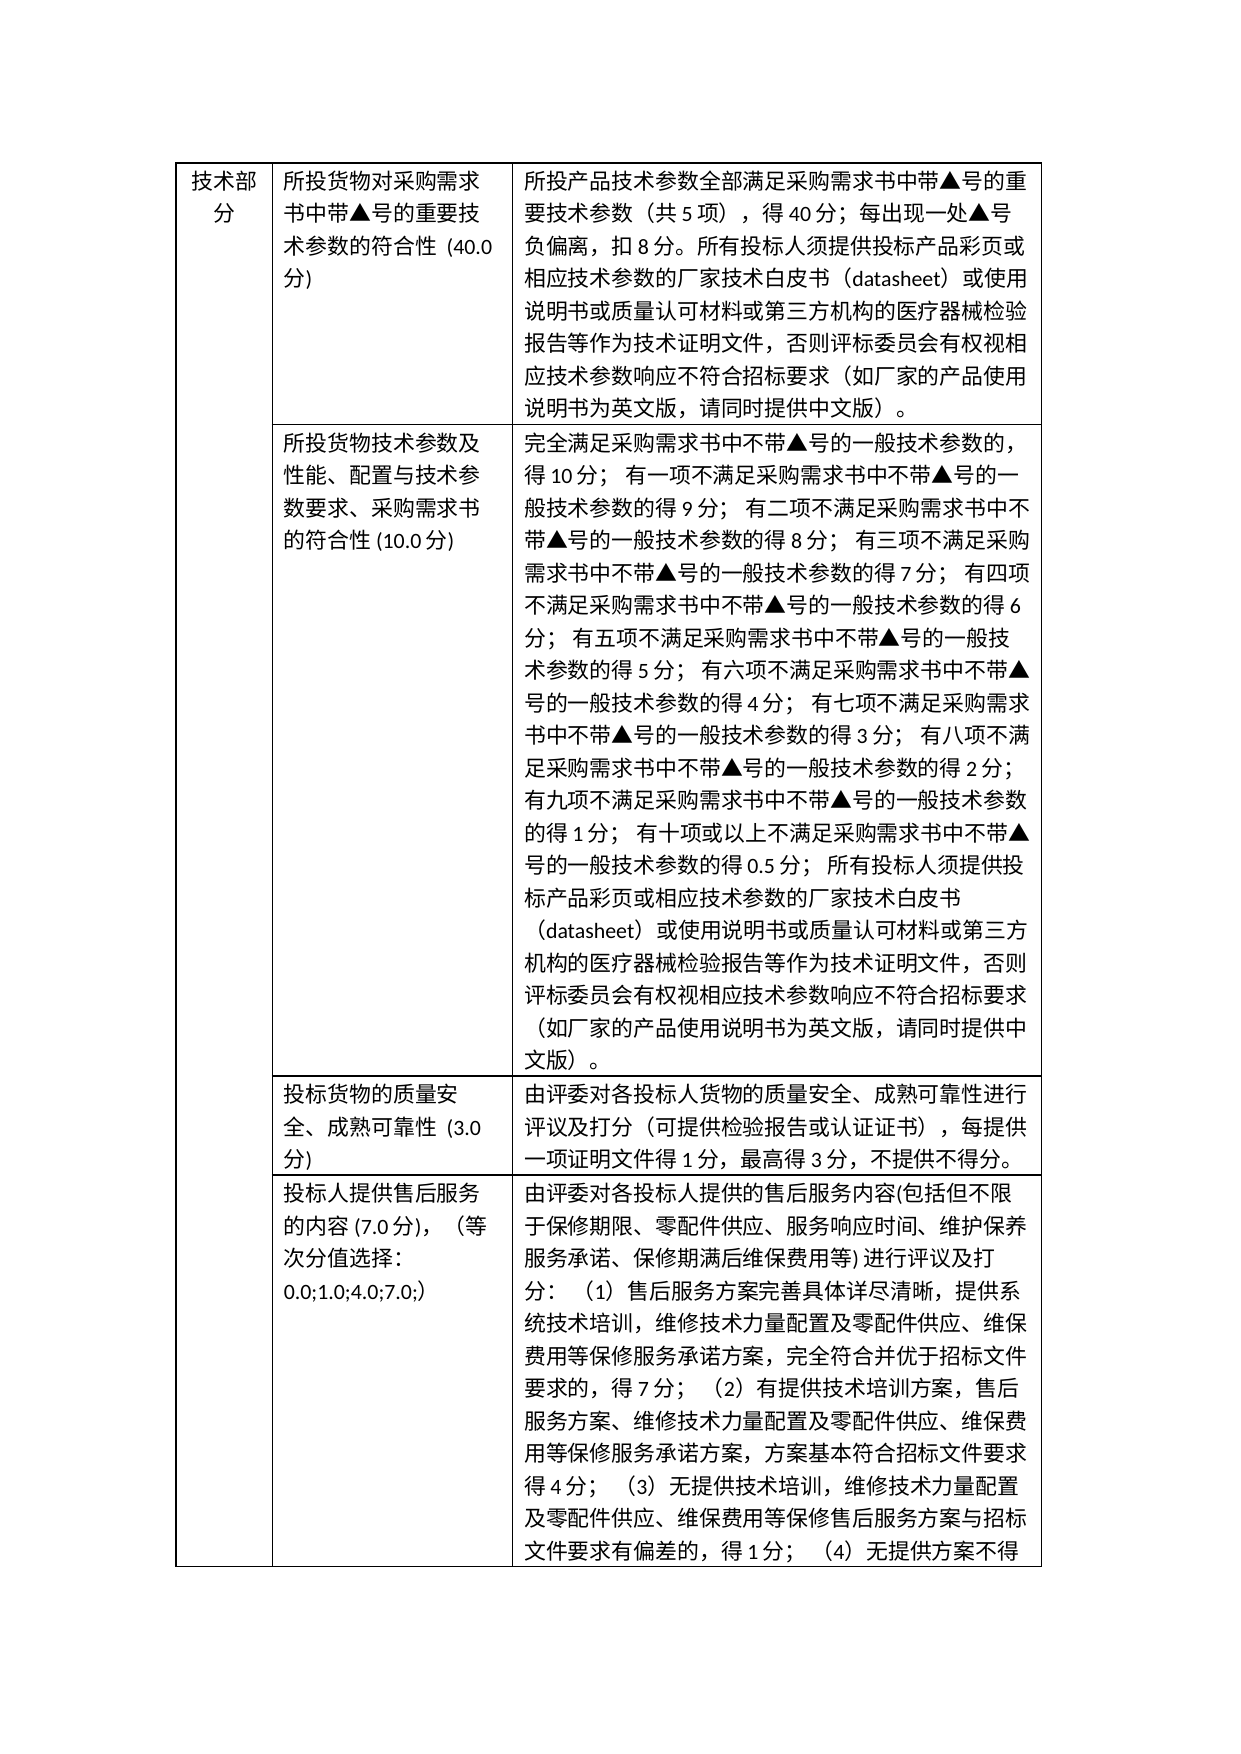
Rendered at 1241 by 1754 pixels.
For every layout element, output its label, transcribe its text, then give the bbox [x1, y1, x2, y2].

table_cell 所投货物对采购需求书中带▲号的重要技术参数的符合性 (40.0分) [273, 164, 512, 423]
table_cell 所投货物技术参数及性能、配置与技术参数要求、采购需求书的符合性 (10.0分) [273, 425, 512, 1075]
table_cell 完全满足采购需求书中不带▲号的一般技术参数的，得10分； 有一项不满足采购需求书中不带▲号的一般技术参数的得9分； 有二项不满足采购需求书中不带▲号的一般技术参数的得8分； 有三项不满足采购需求书中不带▲号的一般技术参数的得7分； 有四项不满足采购需求书中不带▲号的一般技术参数的得6分； 有五项不满足采购需求书中不带▲号的一般技术参数的得5分； 有六项不满足采购需求书中不带▲号的一般技术参数的得4分； 有七项不满足采购需求书中不带▲号的一般技术参数的得3分； 有八项不满足采购需求书中不带▲号的一般技术参数的得2分； 有九项不满足采购需求书中不带▲号的一般技术参数的得1分； 有十项或以上不满足采购需求书中不带▲号的一般技术参数的得0.5分； 所有投标人须提供投标产品彩页或相应技术参数的厂家技术白皮书（datasheet）或使用说明书或质量认可材料或第三方机构的医疗器械检验报告等作为技术证明文件，否则评标委员会有权视相应技术参数响应不符合招标要求（如厂家的产品使用说明书为英文版，请同时提供中文版）。 [513, 425, 1041, 1075]
table_cell 技术部分 [177, 164, 272, 1566]
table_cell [513, 1176, 1041, 1566]
table_cell 投标货物的质量安全、成熟可靠性 (3.0分) [273, 1077, 512, 1174]
table_cell 由评委对各投标人货物的质量安全、成熟可靠性进行评议及打分（可提供检验报告或认证证书），每提供一项证明文件得1分，最高得3分，不提供不得分。 [513, 1077, 1041, 1174]
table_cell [273, 1176, 512, 1566]
table_cell 所投产品技术参数全部满足采购需求书中带▲号的重要技术参数（共5项），得40分；每出现一处▲号负偏离，扣8分。所有投标人须提供投标产品彩页或相应技术参数的厂家技术白皮书（datasheet）或使用说明书或质量认可材料或第三方机构的医疗器械检验报告等作为技术证明文件，否则评标委员会有权视相应技术参数响应不符合招标要求（如厂家的产品使用说明书为英文版，请同时提供中文版）。 [513, 164, 1041, 423]
